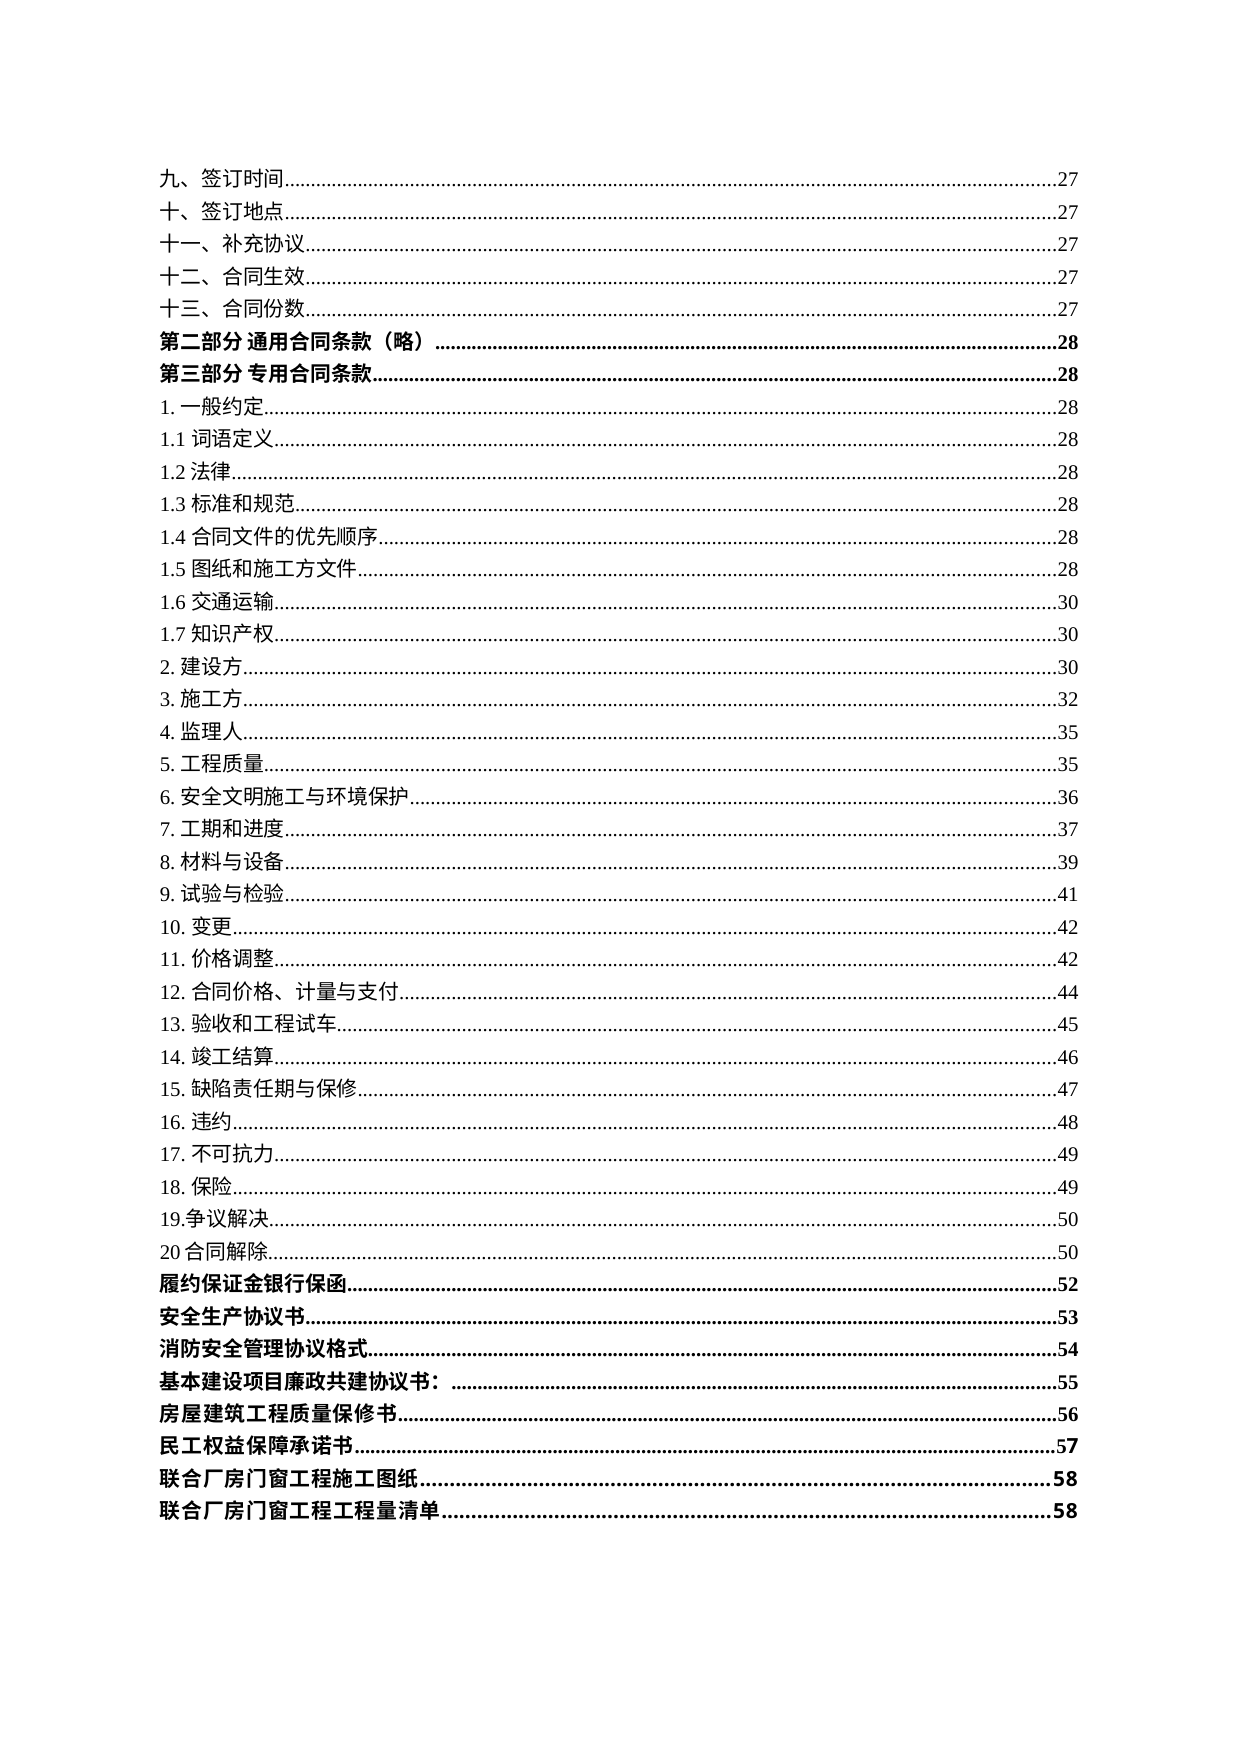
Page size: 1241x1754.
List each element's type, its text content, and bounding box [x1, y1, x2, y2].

text 4. 监理人 35 [159, 714, 1078, 746]
text 19.争议解决 50 [159, 1201, 1078, 1234]
text 10. 变更 42 [159, 909, 1078, 941]
text 1.4 合同文件的优先顺序 28 [159, 519, 1078, 551]
text 联合厂房门窗工程工程量清单 58 [159, 1494, 1078, 1526]
text 1. 一般约定 28 [159, 389, 1078, 421]
text 1.2法律 28 [159, 454, 1078, 486]
text 1.7 知识产权 30 [159, 616, 1078, 649]
text 15. 缺陷责任期与保修 47 [159, 1071, 1078, 1104]
text 12. 合同价格、计量与支付 44 [159, 974, 1078, 1006]
text 第二部分 通用合同条款（略） 28 [159, 324, 1078, 356]
text 8. 材料与设备 39 [159, 844, 1078, 876]
text 11. 价格调整 42 [159, 941, 1078, 974]
text 20合同解除 50 [159, 1234, 1078, 1266]
text 履约保证金银行保函 52 [159, 1266, 1078, 1299]
text 1.5 图纸和施工方文件 28 [159, 551, 1078, 584]
text 房屋建筑工程质量保修书 56 [159, 1396, 1078, 1429]
text 14. 竣工结算 46 [159, 1039, 1078, 1071]
text 十、签订地点 27 [159, 194, 1078, 226]
text 1.1 词语定义 28 [159, 421, 1078, 454]
text 1.6 交通运输 30 [159, 584, 1078, 616]
text 13. 验收和工程试车 45 [159, 1006, 1078, 1039]
text 2. 建设方 30 [159, 649, 1078, 681]
text 民工权益保障承诺书 57 [159, 1429, 1078, 1461]
text 安全生产协议书 53 [159, 1299, 1078, 1331]
text 6. 安全文明施工与环境保护 36 [159, 779, 1078, 811]
text 16. 违约 48 [159, 1104, 1078, 1136]
text 3. 施工方 32 [159, 681, 1078, 714]
text 7. 工期和进度 37 [159, 811, 1078, 844]
text 18. 保险 49 [159, 1169, 1078, 1201]
text 5. 工程质量 35 [159, 746, 1078, 779]
text 联合厂房门窗工程施工图纸 58 [159, 1461, 1078, 1494]
text 1.3 标准和规范 28 [159, 486, 1078, 519]
text 第三部分 专用合同条款 28 [159, 356, 1078, 389]
text 十三、合同份数 27 [159, 291, 1078, 324]
text 消防安全管理协议格式 54 [159, 1331, 1078, 1364]
text 十二、合同生效 27 [159, 259, 1078, 291]
text 17. 不可抗力 49 [159, 1136, 1078, 1169]
text 九、签订时间 27 [159, 161, 1078, 194]
text 基本建设项目廉政共建协议书： 55 [159, 1364, 1078, 1396]
text 十一、补充协议 27 [159, 226, 1078, 259]
text 9. 试验与检验 41 [159, 876, 1078, 909]
